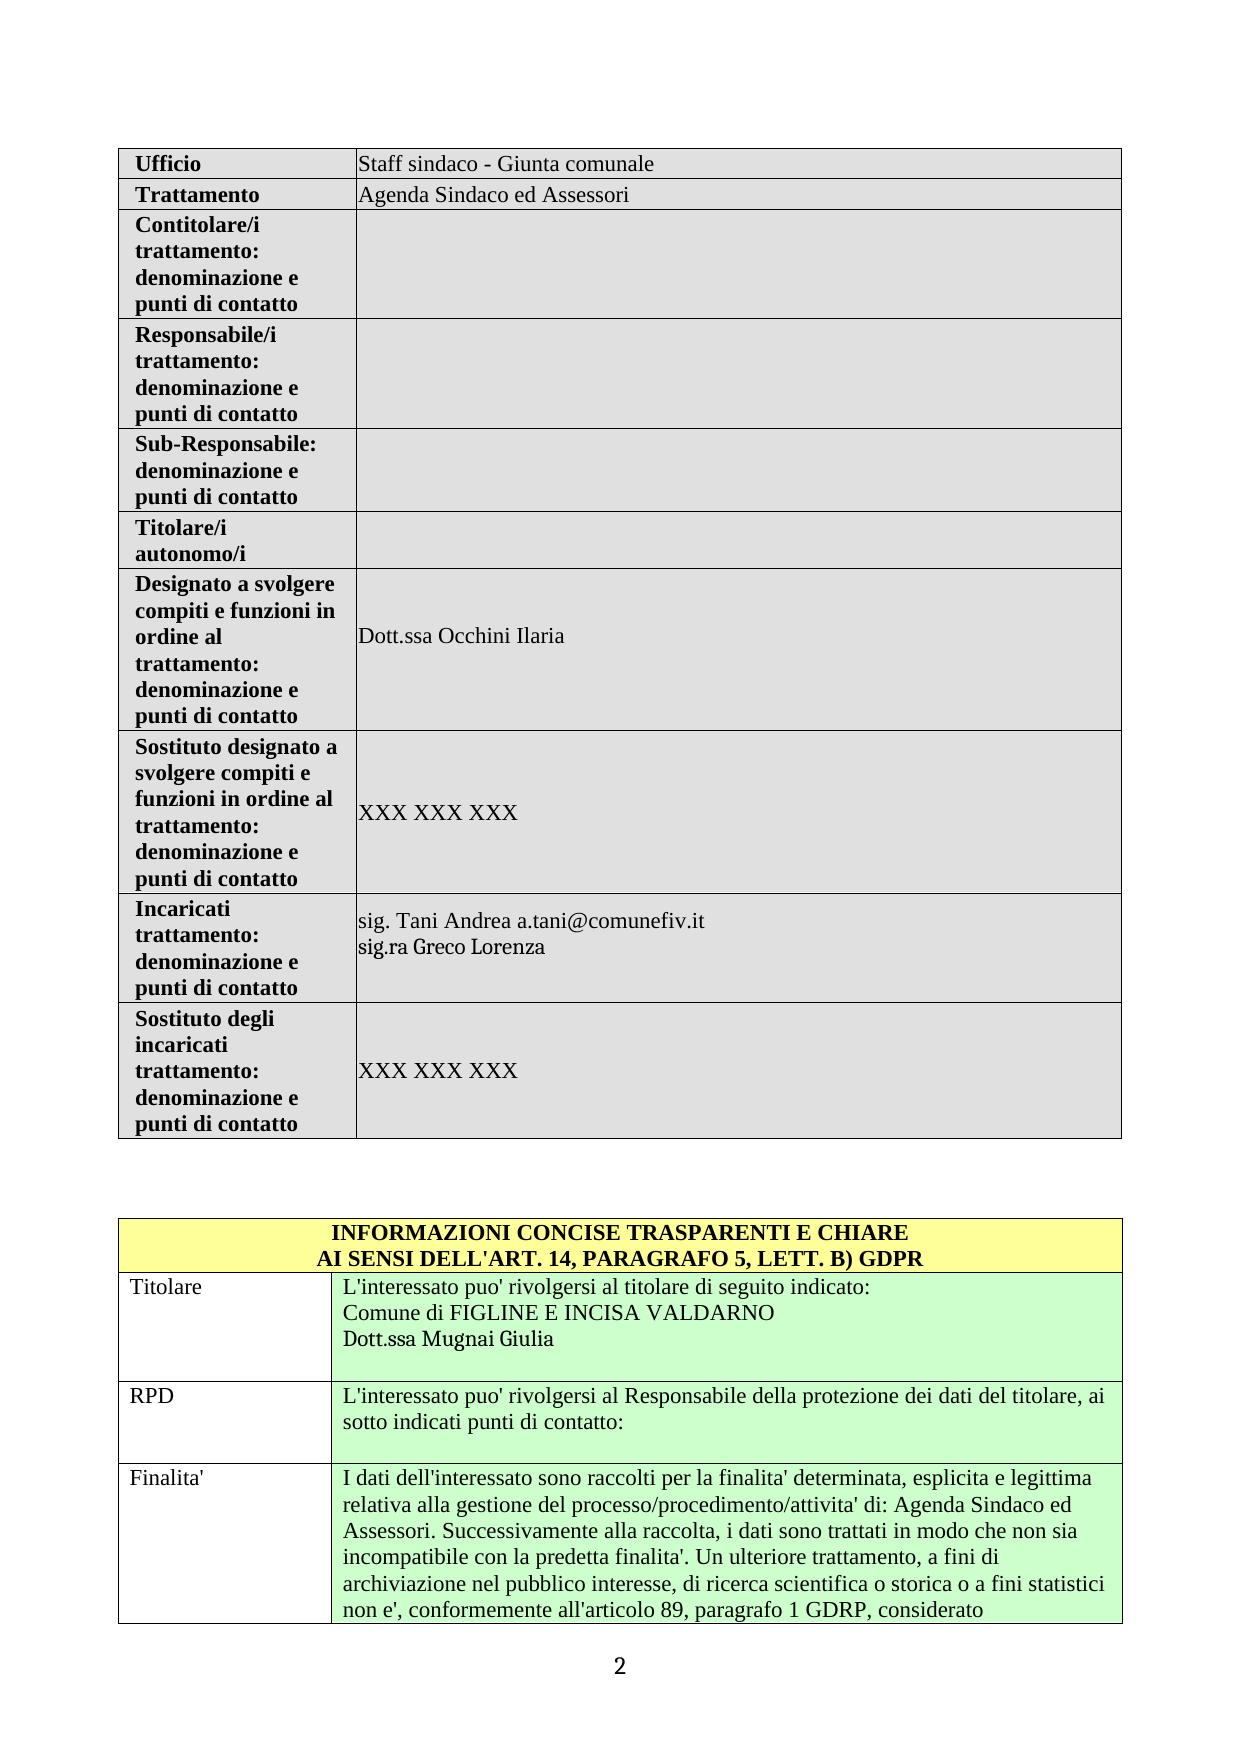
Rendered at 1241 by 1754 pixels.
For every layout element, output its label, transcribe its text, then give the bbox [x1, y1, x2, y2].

table_cell [357, 429, 1121, 511]
table_cell [357, 319, 1121, 428]
table_cell Trattamento [119, 179, 356, 209]
table_cell Sostituto designato a svolgere compiti e funzioni in ordine al trattamento: denominazione e punti di contatto [119, 731, 356, 892]
table_cell Titolare [119, 1273, 331, 1381]
table_cell Responsabile/i trattamento: denominazione e punti di contatto [119, 319, 356, 428]
table_cell RPD [119, 1382, 331, 1463]
table_cell Contitolare/i trattamento: denominazione e punti di contatto [119, 210, 356, 318]
table_cell L'interessato puo' rivolgersi al titolare di seguito indicato: Comune di FIGLINE E INCISA VALDARNO Dott.ssa Mugnai Giulia [332, 1273, 1122, 1381]
table_cell Ufficio [119, 149, 356, 178]
table_cell Staff sindaco - Giunta comunale [357, 149, 1121, 178]
table_cell XXX XXX XXX [357, 731, 1121, 892]
table_header INFORMAZIONI CONCISE TRASPARENTI E CHIARE AI SENSI DELL'ART. 14, PARAGRAFO 5, LETT. B) GDPR [119, 1219, 1122, 1272]
table_cell Dott.ssa Occhini Ilaria [357, 569, 1121, 730]
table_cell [332, 1464, 1122, 1622]
table_cell Finalita' [119, 1464, 331, 1622]
table_cell [357, 512, 1121, 568]
table_cell Titolare/i autonomo/i [119, 512, 356, 568]
table_cell L'interessato puo' rivolgersi al Responsabile della protezione dei dati del titolare, ai sotto indicati punti di contatto: [332, 1382, 1122, 1463]
table_cell Incaricati trattamento: denominazione e punti di contatto [119, 894, 356, 1002]
table_cell Designato a svolgere compiti e funzioni in ordine al trattamento: denominazione e punti di contatto [119, 569, 356, 730]
table_cell Agenda Sindaco ed Assessori [357, 179, 1121, 209]
table_cell [357, 210, 1121, 318]
table_cell sig. Tani Andrea a.tani@comunefiv.it sig.ra Greco Lorenza [357, 894, 1121, 1002]
table_cell Sostituto degli incaricati trattamento: denominazione e punti di contatto [119, 1003, 356, 1138]
table_cell XXX XXX XXX [357, 1003, 1121, 1138]
table_cell Sub-Responsabile: denominazione e punti di contatto [119, 429, 356, 511]
